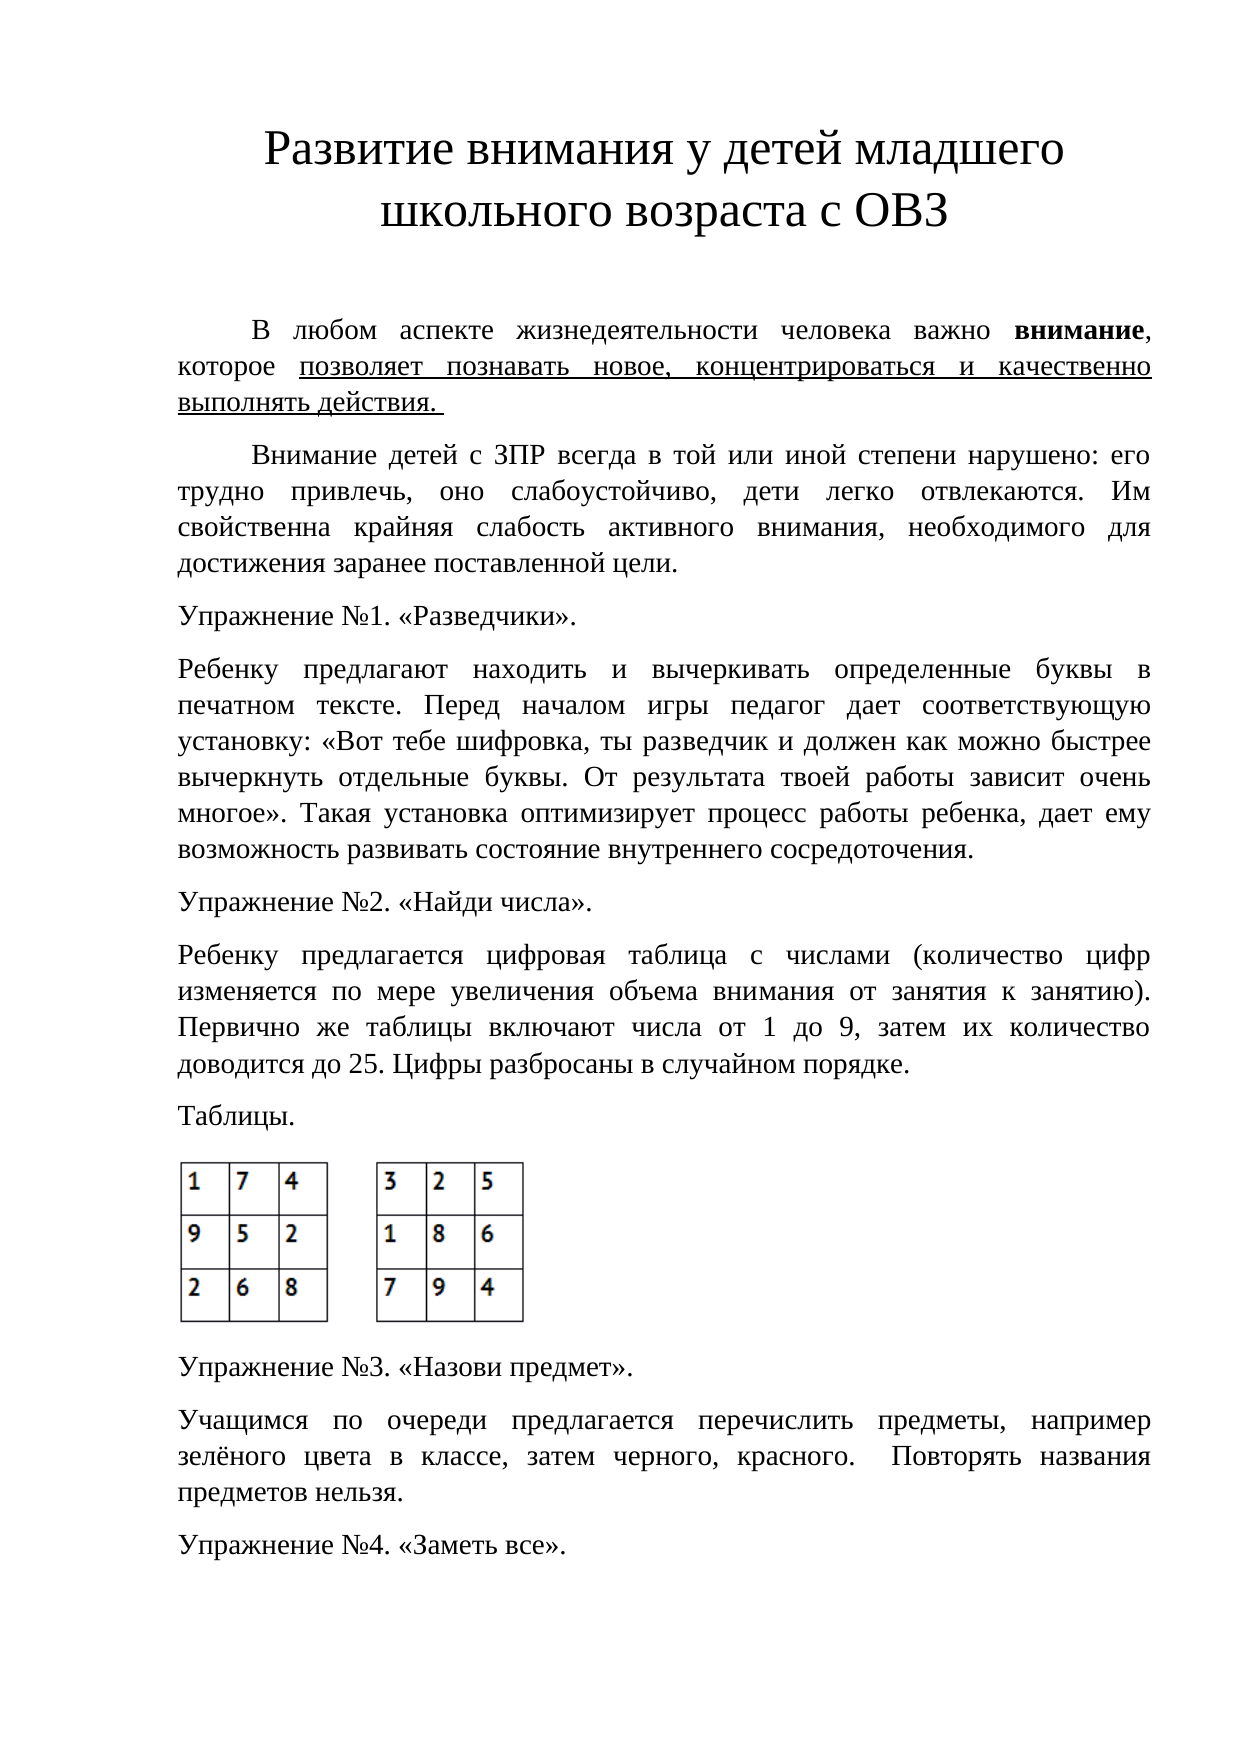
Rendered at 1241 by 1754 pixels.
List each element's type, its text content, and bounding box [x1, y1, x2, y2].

text Ребенку предлагают находить и вычеркивать определенные буквы в печатном тексте. Перед началом игры педагог дает соответствующую установку: «Вот тебе шифровка, ты раз­ведчик и должен как можно быстрее вычеркнуть отдельные буквы. От результата твоей работы зависит очень многое». Такая установка оптимизирует процесс работы ребенка, дает ему возможность развивать состояние внутреннего сосредоточения. [177, 651, 1152, 865]
text Таблицы. [177, 1098, 1152, 1132]
text Развитие внимания у детей младшего школьного возраста с ОВЗ [177, 118, 1152, 238]
text Внимание детей с ЗПР всегда в той или иной степени нарушено: его трудно привлечь, оно слабоустойчиво, дети легко отвлекаются. Им свойственна крайняя слабость активного внимания, необходимого для достижения заранее поставленной цели. [177, 437, 1152, 579]
text Упражнение №2. «Найди числа». [177, 884, 1152, 918]
text Упражнение №4. «Заметь все». [177, 1527, 1152, 1561]
text Ребенку предлагается цифровая таблица с числами (количество цифр изменяется по мере увеличения объема вни­мания от занятия к занятию). Первично же таблицы включают числа от 1 до 9, затем их количество доводится до 25. Цифры разбросаны в случайном порядке. [177, 937, 1152, 1079]
picture [177, 1151, 535, 1331]
text В любом аспекте жизнедеятельности человека важно внимание, которое позволяет познавать новое, концентрироваться и качественно выполнять действия. [177, 312, 1152, 418]
text Учащимся по очереди предлагается перечислить предметы, например зелёного цвета в классе, затем черного, красного. Повторять названия предметов нельзя. [177, 1402, 1152, 1508]
text Упражнение №1. «Разведчики». [177, 598, 1152, 632]
text Упражнение №3. «Назови предмет». [177, 1349, 1152, 1383]
